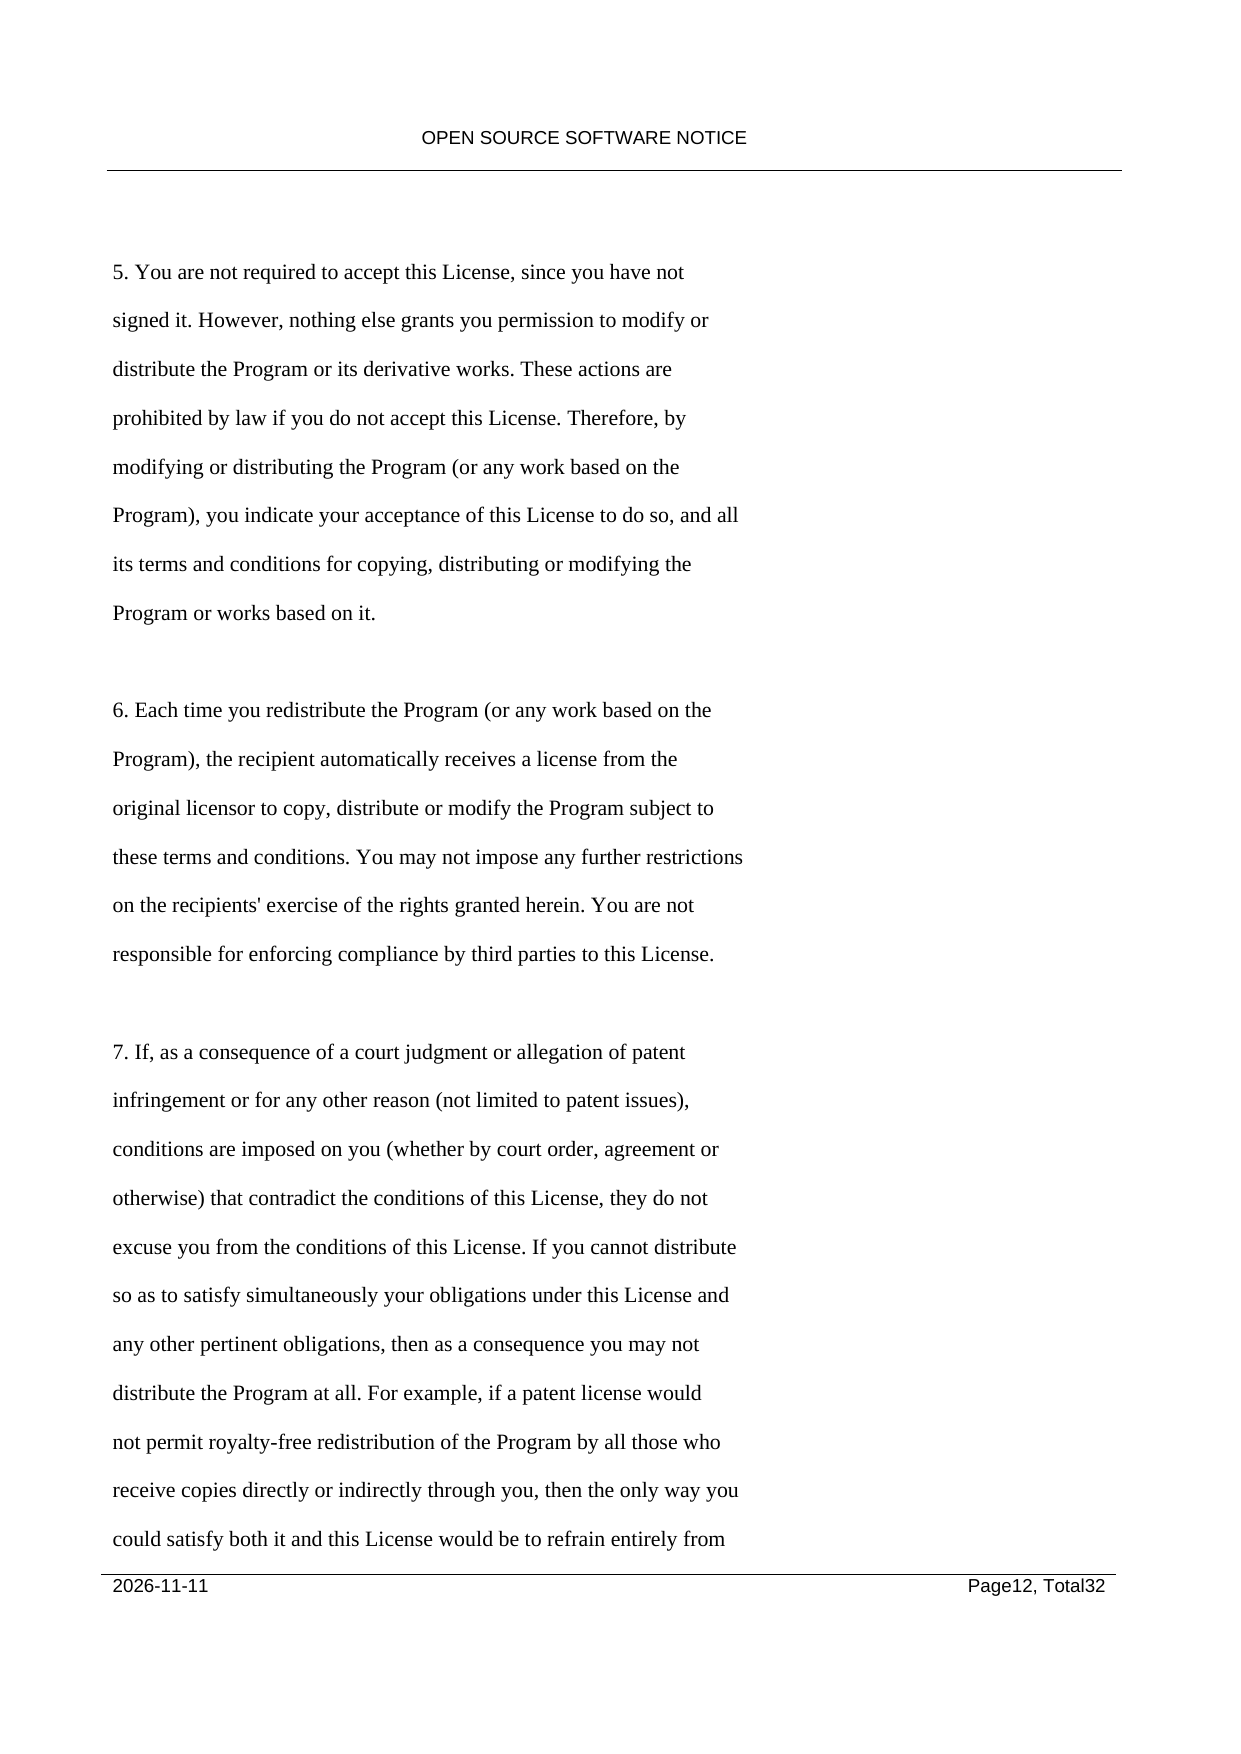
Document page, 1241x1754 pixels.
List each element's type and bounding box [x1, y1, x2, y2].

text [112, 206, 1128, 1555]
